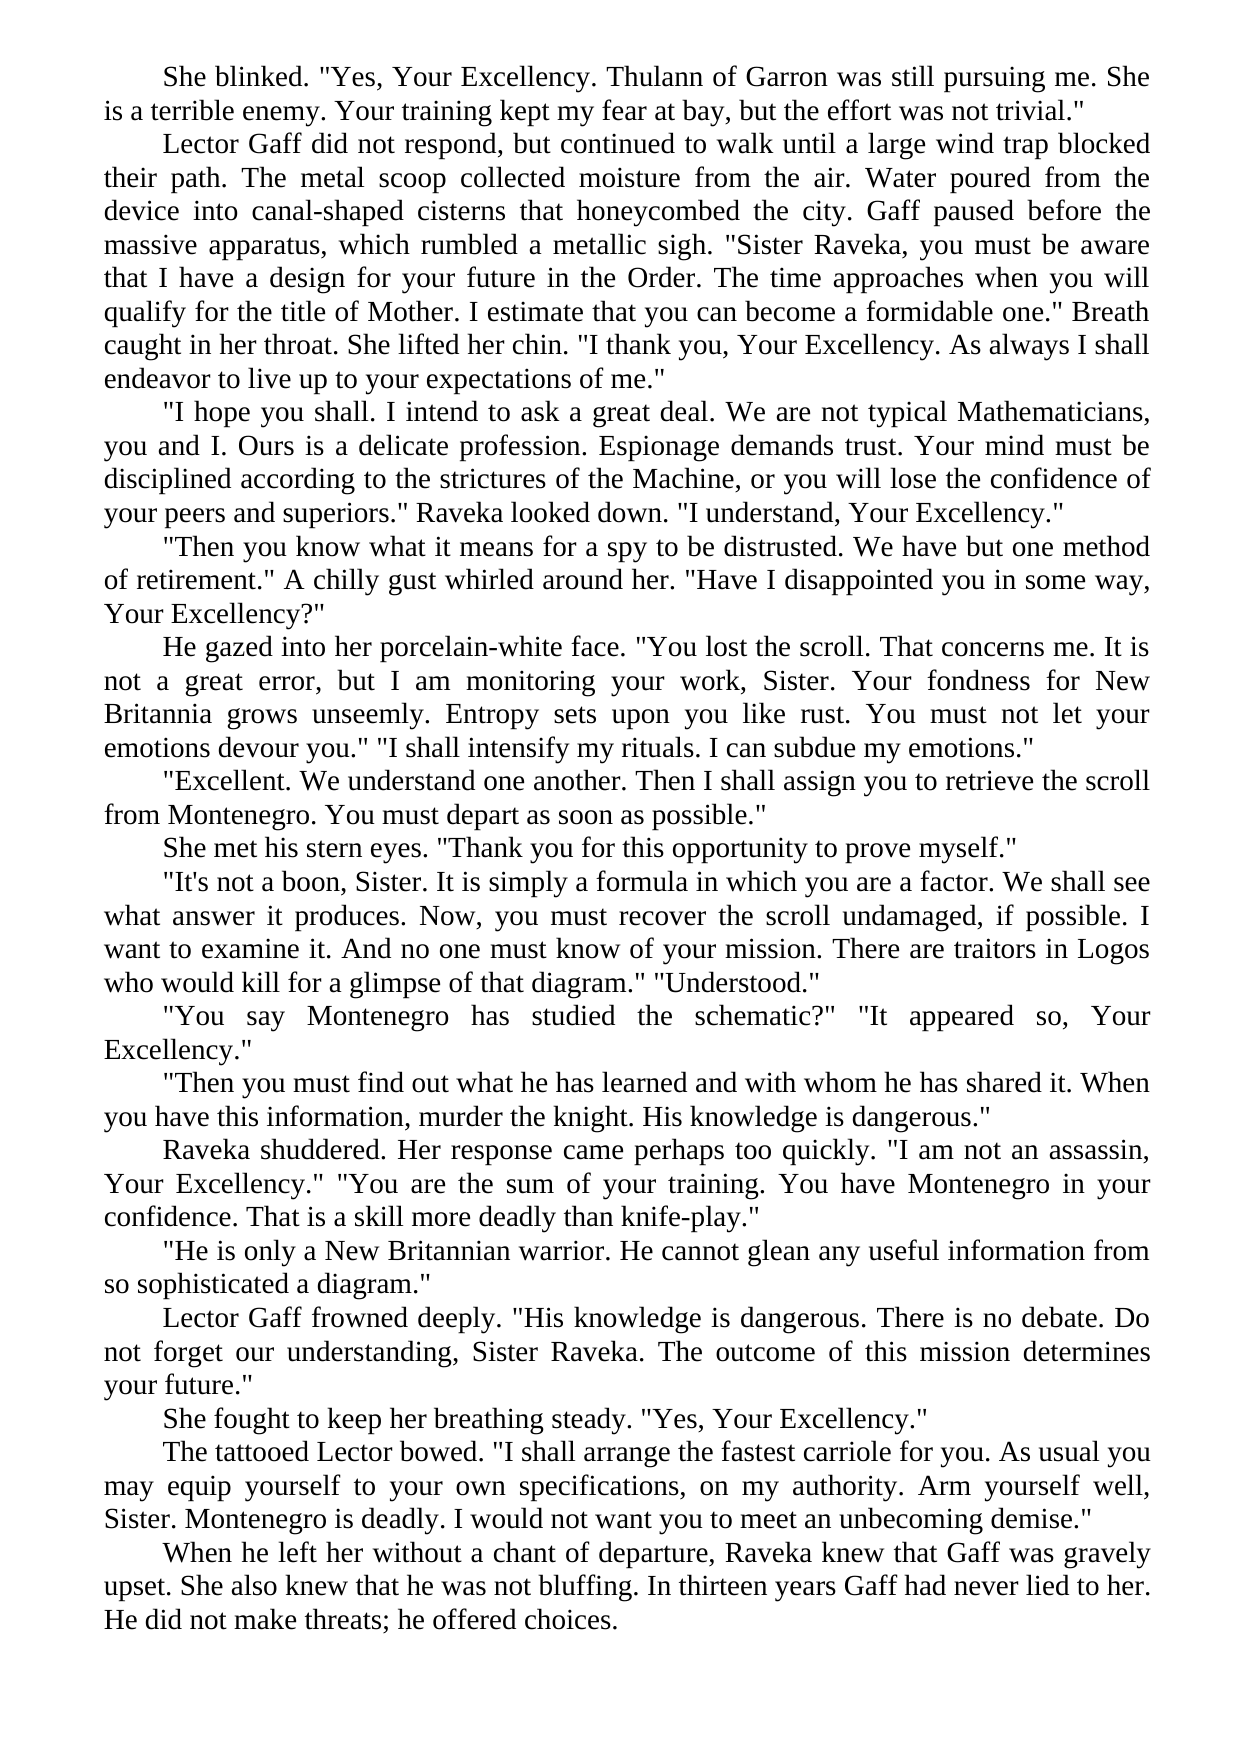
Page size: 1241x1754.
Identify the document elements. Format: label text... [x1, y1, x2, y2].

text "It's not a boon, Sister. It is simply a formula in which you are a factor. We shall see what answer it produces. Now, you must recover the scroll undamaged, if possible. I want to examine it. And no one must know of your mission. There are traitors in Logos who would kill for a glimpse of that diagram." "Understood." [103, 864, 1152, 998]
text When he left her without a chant of departure, Raveka knew that Gaff was gravely upset. She also knew that he was not bluffing. In thirteen years Gaff had never lied to her. He did not make threats; he offered choices. [103, 1535, 1152, 1636]
text He gazed into her porcelain-white face. "You lost the scroll. That concerns me. It is not a great error, but I am monitoring your work, Sister. Your fondness for New Britannia grows unseemly. Entropy sets upon you like rust. You must not let your emotions devour you." "I shall intensify my rituals. I can subdue my emotions." [103, 629, 1152, 763]
text Raveka shuddered. Her response came perhaps too quickly. "I am not an assassin, Your Excellency." "You are the sum of your training. You have Montenegro in your confidence. That is a skill more deadly than knife-play." [103, 1132, 1152, 1233]
text "Excellent. We understand one another. Then I shall assign you to retrieve the scroll from Montenegro. You must depart as soon as possible." [103, 763, 1152, 831]
text She fought to keep her breathing steady. "Yes, Your Excellency." [103, 1401, 1152, 1434]
text The tattooed Lector bowed. "I shall arrange the fastest carriole for you. As usual you may equip yourself to your own specifications, on my authority. Arm yourself well, Sister. Montenegro is deadly. I would not want you to meet an unbecoming demise." [103, 1434, 1152, 1535]
text Lector Gaff did not respond, but continued to walk until a large wind trap blocked their path. The metal scoop collected moisture from the air. Water poured from the device into canal-shaped cisterns that honeycombed the city. Gaff paused before the massive apparatus, which rumbled a metallic sigh. "Sister Raveka, you must be aware that I have a design for your future in the Order. The time approaches when you will qualify for the title of Mother. I estimate that you can become a formidable one." Breath caught in her throat. She lifted her chin. "I thank you, Your Excellency. As always I shall endeavor to live up to your expectations of me." [103, 126, 1152, 394]
text "Then you know what it means for a spy to be distrusted. We have but one method of retirement." A chilly gust whirled around her. "Have I disappointed you in some way, Your Excellency?" [103, 529, 1152, 629]
text "He is only a New Britannian warrior. He cannot glean any useful information from so sophisticated a diagram." [103, 1233, 1152, 1300]
text "I hope you shall. I intend to ask a great deal. We are not typical Mathematicians, you and I. Ours is a delicate profession. Espionage demands trust. Your mind must be disciplined according to the strictures of the Machine, or you will lose the confidence of your peers and superiors." Raveka looked down. "I understand, Your Excellency." [103, 394, 1152, 529]
text She blinked. "Yes, Your Excellency. Thulann of Garron was still pursuing me. She is a terrible enemy. Your training kept my fear at bay, but the effort was not trivial." [103, 59, 1152, 126]
text Lector Gaff frowned deeply. "His knowledge is dangerous. There is no debate. Do not forget our understanding, Sister Raveka. The outcome of this mission determines your future." [103, 1300, 1152, 1401]
text "You say Montenegro has studied the schematic?" "It appeared so, Your Excellency." [103, 998, 1152, 1065]
text "Then you must find out what he has learned and with whom he has shared it. When you have this information, murder the knight. His knowledge is dangerous." [103, 1065, 1152, 1132]
text She met his stern eyes. "Thank you for this opportunity to prove myself." [103, 831, 1152, 864]
